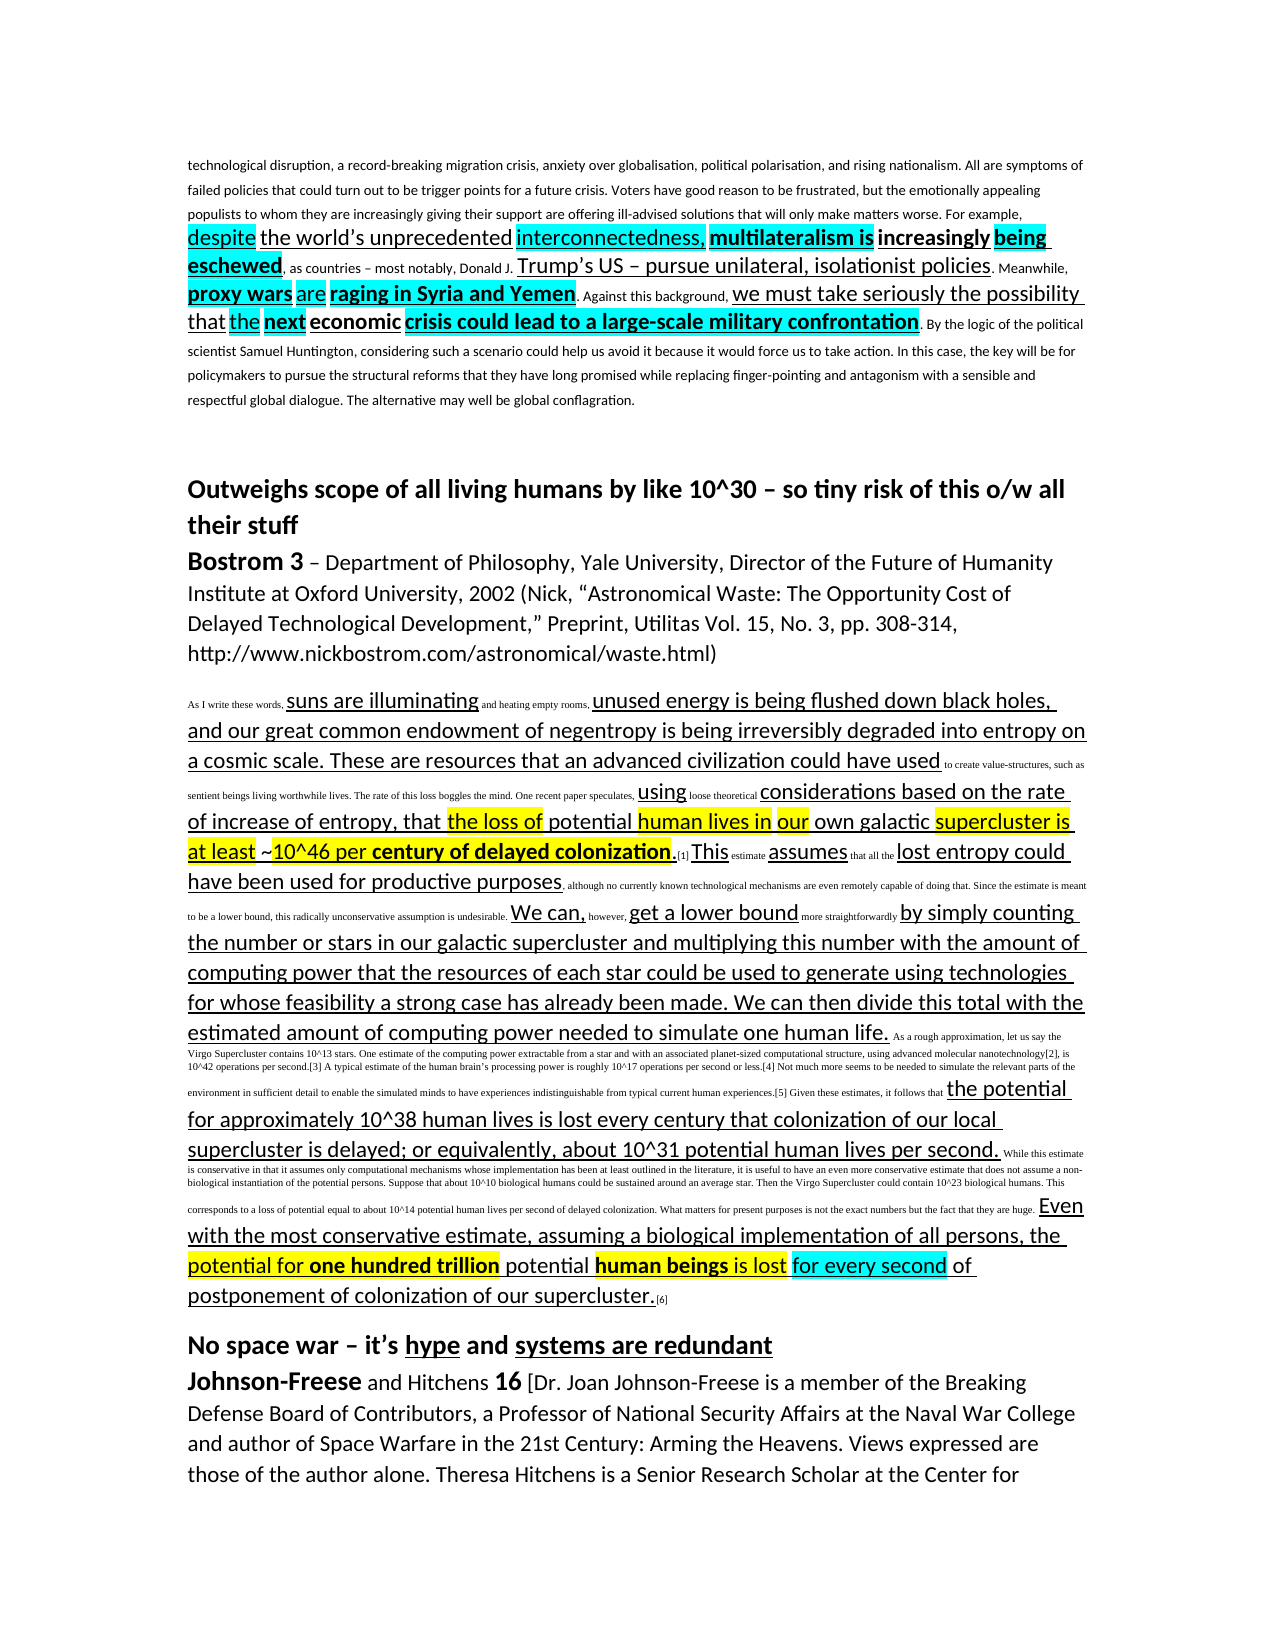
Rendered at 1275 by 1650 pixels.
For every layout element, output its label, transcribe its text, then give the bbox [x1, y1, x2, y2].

subtitle No space war – it’s hype and systems are redundant [187, 1328, 1087, 1362]
subtitle Outweighs scope of all living humans by like 10^30 – so tiny risk of this o/w all their stuff [187, 472, 1087, 541]
text Bostrom 3 – Department of Philosophy, Yale University, Director of the Future of Humanity Institute at Oxford University, 2002 (Nick, “Astronomical Waste: The Opportunity Cost of Delayed Technological Development,” Preprint, Utilitas Vol. 15, No. 3, pp. 308-314, http://www.nickbostrom.com/astronomical/waste.html) [187, 544, 1087, 667]
text As I write these words, suns are illuminating and heating empty rooms, unused energy is being flushed down black holes, and our great common endowment of negentropy is being irreversibly degraded into entropy on a cosmic scale. These are resources that an advanced civilization could have used to create value-structures, such as sentient beings living worthwhile lives. The rate of this loss boggles the mind. One recent paper speculates, using loose theoretical considerations based on the rate of increase of entropy, that the loss of potential human lives in our own galactic supercluster is at least ~10^46 per century of delayed colonization.[1] This estimate assumes that all the lost entropy could have been used for productive purposes, although no currently known technological mechanisms are even remotely capable of doing that. Since the estimate is meant to be a lower bound, this radically unconservative assumption is undesirable. We can, however, get a lower bound more straightforwardly by simply counting the number or stars in our galactic supercluster and multiplying this number with the amount of computing power that the resources of each star could be used to generate using technologies for whose feasibility a strong case has already been made. We can then divide this total with the estimated amount of computing power needed to simulate one human life. As a rough approximation, let us say the Virgo Supercluster contains 10^13 stars. One estimate of the computing power extractable from a star and with an associated planet-sized computational structure, using advanced molecular nanotechnology[2], is 10^42 operations per second.[3] A typical estimate of the human brain’s processing power is roughly 10^17 operations per second or less.[4] Not much more seems to be needed to simulate the relevant parts of the environment in sufficient detail to enable the simulated minds to have experiences indistinguishable from typical current human experiences.[5] Given these estimates, it follows that the potential for approximately 10^38 human lives is lost every century that colonization of our local supercluster is delayed; or equivalently, about 10^31 potential human lives per second. While this estimate is conservative in that it assumes only computational mechanisms whose implementation has been at least outlined in the literature, it is useful to have an even more conservative estimate that does not assume a non-biological instantiation of the potential persons. Suppose that about 10^10 biological humans could be sustained around an average star. Then the Virgo Supercluster could contain 10^23 biological humans. This corresponds to a loss of potential equal to about 10^14 potential human lives per second of delayed colonization. What matters for present purposes is not the exact numbers but the fact that they are huge. Even with the most conservative estimate, assuming a biological implementation of all persons, the potential for one hundred trillion potential human beings is lost for every second of postponement of colonization of our supercluster.[6] [187, 953, 1087, 1310]
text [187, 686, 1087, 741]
text As I write these words, suns are illuminating and heating empty rooms, unused energy is being flushed down black holes, and our great common endowment of negentropy is being irreversibly degraded into entropy on a cosmic scale. These are resources that an advanced civilization could have used to create value-structures, such as sentient beings living worthwhile lives. The rate of this loss boggles the mind. One recent paper speculates, using loose theoretical considerations based on the rate of increase of entropy, that the loss of potential human lives in our own galactic supercluster is at least ~10^46 per century of delayed colonization.[1] This estimate assumes that all the lost entropy could have been used for productive purposes, although no currently known technological mechanisms are even remotely capable of doing that. Since the estimate is meant to be a lower bound, this radically unconservative assumption is undesirable. We can, however, get a lower bound more straightforwardly by simply counting the number or stars in our galactic supercluster and multiplying this number with the amount of computing power that the resources of each star could be used to generate using technologies for whose feasibility a strong case has already been made. We can then divide this total with the estimated amount of computing power needed to simulate one human life. As a rough approximation, let us say the Virgo Supercluster contains 10^13 stars. One estimate of the computing power extractable from a star and with an associated planet-sized computational structure, using advanced molecular nanotechnology[2], is 10^42 operations per second.[3] A typical estimate of the human brain’s processing power is roughly 10^17 operations per second or less.[4] Not much more seems to be needed to simulate the relevant parts of the environment in sufficient detail to enable the simulated minds to have experiences indistinguishable from typical current human experiences.[5] Given these estimates, it follows that the potential for approximately 10^38 human lives is lost every century that colonization of our local supercluster is delayed; or equivalently, about 10^31 potential human lives per second. While this estimate is conservative in that it assumes only computational mechanisms whose implementation has been at least outlined in the literature, it is useful to have an even more conservative estimate that does not assume a non-biological instantiation of the potential persons. Suppose that about 10^10 biological humans could be sustained around an average star. Then the Virgo Supercluster could contain 10^23 biological humans. This corresponds to a loss of potential equal to about 10^14 potential human lives per second of delayed colonization. What matters for present purposes is not the exact numbers but the fact that they are huge. Even with the most conservative estimate, assuming a biological implementation of all persons, the potential for one hundred trillion potential human beings is lost for every second of postponement of colonization of our supercluster.[6] [187, 742, 1087, 952]
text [187, 1364, 1087, 1488]
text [187, 150, 1087, 409]
